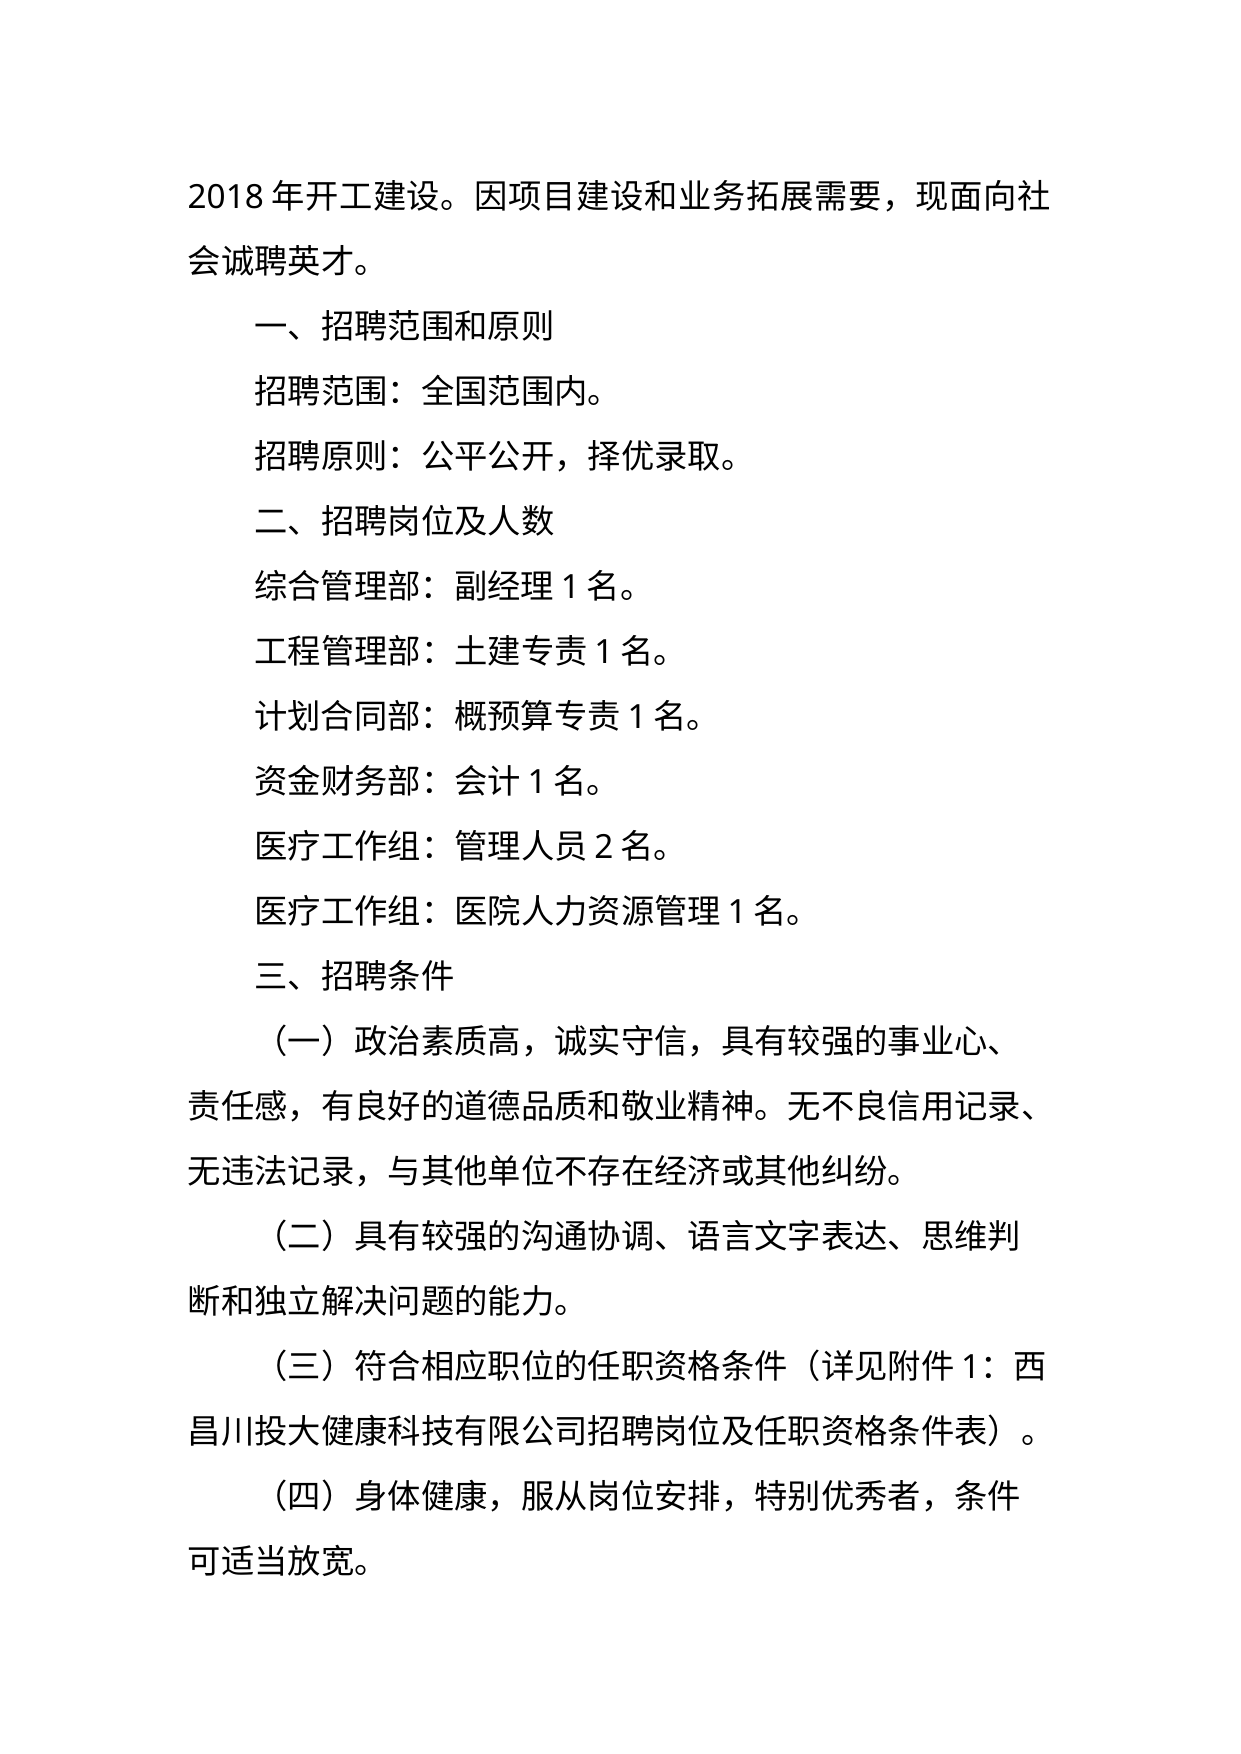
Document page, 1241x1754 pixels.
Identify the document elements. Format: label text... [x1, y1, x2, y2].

text （四）身体健康，服从岗位安排，特别优秀者，条件可适当放宽。 [187, 1462, 1053, 1592]
text 三、招聘条件 [187, 942, 1053, 1007]
text （二）具有较强的沟通协调、语言文字表达、思维判断和独立解决问题的能力。 [187, 1202, 1053, 1332]
text （三）符合相应职位的任职资格条件（详见附件1：西昌川投大健康科技有限公司招聘岗位及任职资格条件表）。 [187, 1332, 1053, 1462]
text 资金财务部：会计1名。 [187, 747, 1053, 812]
text （一）政治素质高，诚实守信，具有较强的事业心、责任感，有良好的道德品质和敬业精神。无不良信用记录、无违法记录，与其他单位不存在经济或其他纠纷。 [187, 1007, 1053, 1202]
text 招聘范围：全国范围内。 [187, 357, 1053, 422]
text 一、招聘范围和原则 [187, 292, 1053, 357]
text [187, 162, 1053, 292]
text 二、招聘岗位及人数 [187, 487, 1053, 552]
text 计划合同部：概预算专责1名。 [254, 682, 1053, 747]
text 综合管理部：副经理1名。 [254, 552, 1053, 617]
text 医疗工作组：管理人员2名。 [187, 812, 1053, 877]
text 医疗工作组：医院人力资源管理1名。 [187, 877, 1053, 942]
text 招聘原则：公平公开，择优录取。 [187, 422, 1053, 487]
text 工程管理部：土建专责1名。 [187, 617, 1053, 682]
